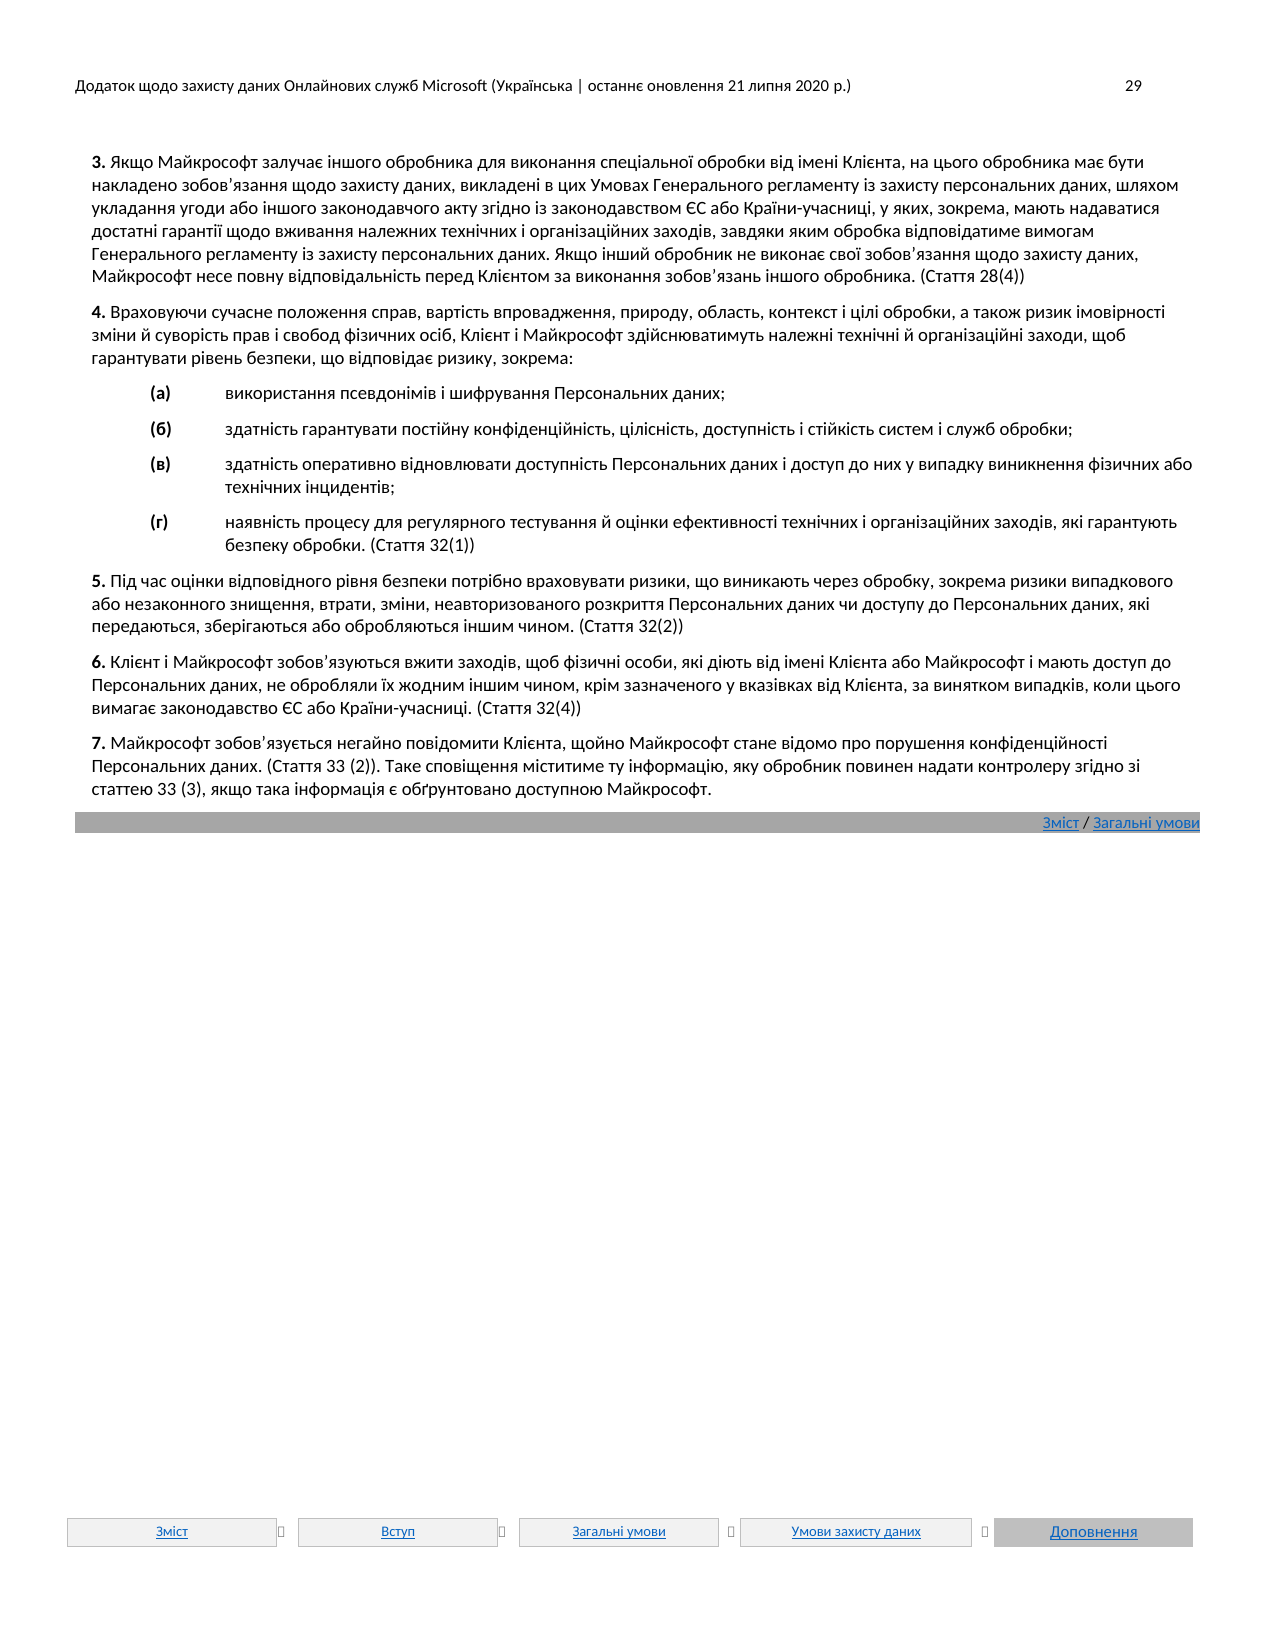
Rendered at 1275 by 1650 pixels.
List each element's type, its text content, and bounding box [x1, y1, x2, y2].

list 7. Майкрософт зобов’язується негайно повідомити Клієнта, щойно Майкрософт стане відомо про порушення конфіденційності Персональних даних. (Стаття 33 (2)). Таке сповіщення міститиме ту інформацію, яку обробник повинен надати контролеру згідно зі статтею 33 (3), якщо така інформація є обґрунтовано доступною Майкрософт. [91, 731, 1200, 800]
list 4. Враховуючи сучасне положення справ, вартість впровадження, природу, область, контекст і цілі обробки, а також ризик імовірності зміни й суворість прав і свобод фізичних осіб, Клієнт і Майкрософт здійснюватимуть належні технічні й організаційні заходи, щоб гарантувати рівень безпеки, що відповідає ризику, зокрема: [91, 300, 1200, 369]
list 6. Клієнт і Майкрософт зобов’язуються вжити заходів, щоб фізичні особи, які діють від імені Клієнта або Майкрософт і мають доступ до Персональних даних, не обробляли їх жодним іншим чином, крім зазначеного у вказівках від Клієнта, за винятком випадків, коли цього вимагає законодавство ЄС або Країни-учасниці. (Стаття 32(4)) [91, 650, 1200, 719]
list (г) наявність процесу для регулярного тестування й оцінки ефективності технічних і організаційних заходів, які гарантують безпеку обробки. (Стаття 32(1)) [150, 510, 1200, 556]
list (а) використання псевдонімів і шифрування Персональних даних; [150, 381, 1200, 404]
list (б) здатність гарантувати постійну конфіденційність, цілісність, доступність і стійкість систем і служб обробки; [150, 417, 1200, 439]
list Зміст / Загальні умови [75, 812, 1200, 833]
list 5. Під час оцінки відповідного рівня безпеки потрібно враховувати ризики, що виникають через обробку, зокрема ризики випадкового або незаконного знищення, втрати, зміни, неавторизованого розкриття Персональних даних чи доступу до Персональних даних, які передаються, зберігаються або обробляються іншим чином. (Стаття 32(2)) [91, 569, 1200, 637]
list (в) здатність оперативно відновлювати доступність Персональних даних і доступ до них у випадку виникнення фізичних або технічних інцидентів; [150, 452, 1200, 498]
list 3. Якщо Майкрософт залучає іншого обробника для виконання спеціальної обробки від імені Клієнта, на цього обробника має бути накладено зобов’язання щодо захисту даних, викладені в цих Умовах Генерального регламенту із захисту персональних даних, шляхом укладання угоди або іншого законодавчого акту згідно із законодавством ЄС або Країни-учасниці, у яких, зокрема, мають надаватися достатні гарантії щодо вживання належних технічних і організаційних заходів, завдяки яким обробка відповідатиме вимогам Генерального регламенту із захисту персональних даних. Якщо інший обробник не виконає свої зобов’язання щодо захисту даних, Майкрософт несе повну відповідальність перед Клієнтом за виконання зобов’язань іншого обробника. (Стаття 28(4)) [91, 150, 1200, 287]
